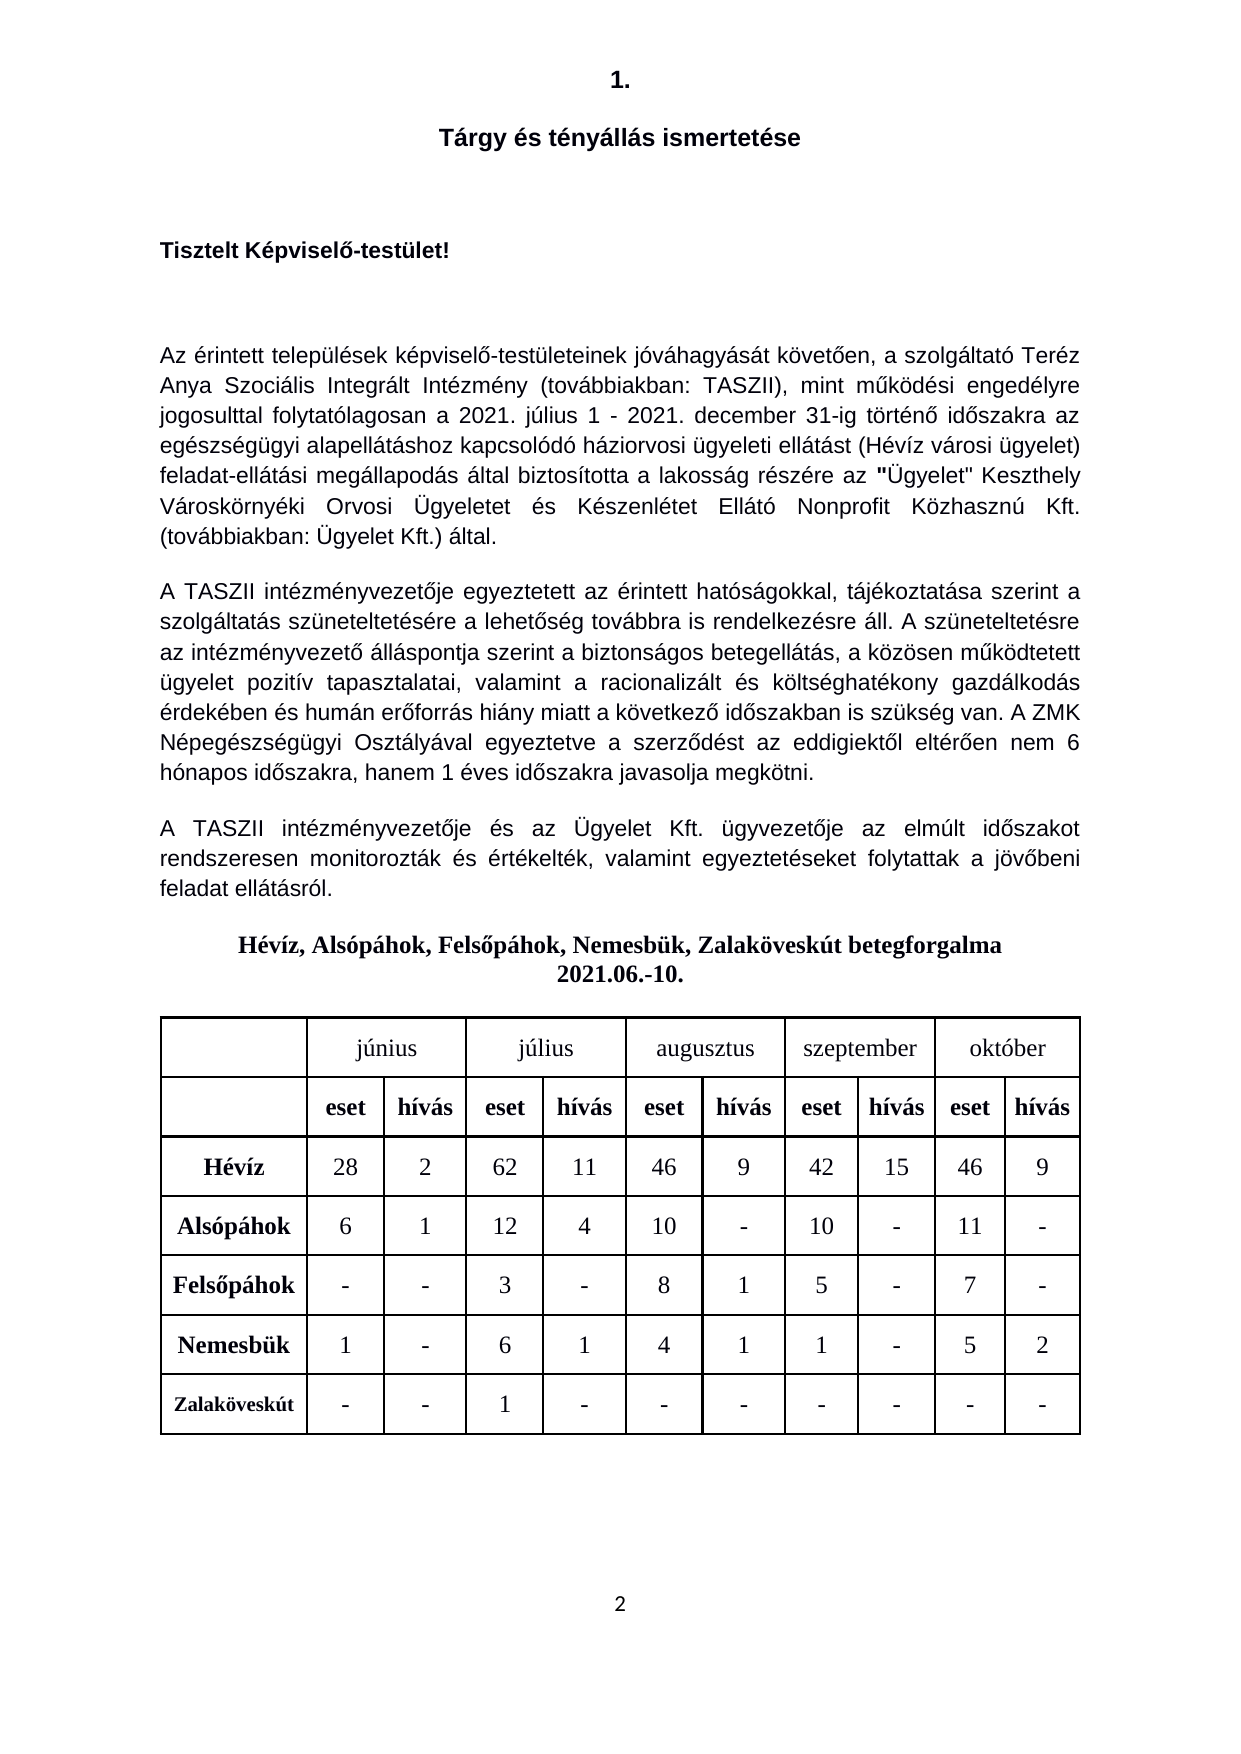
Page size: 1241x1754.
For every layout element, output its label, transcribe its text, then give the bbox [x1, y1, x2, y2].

table_cell - [859, 1316, 934, 1373]
table_cell 7 [936, 1256, 1004, 1314]
table_cell eset [786, 1078, 857, 1135]
table_cell Zalaköveskút [162, 1375, 306, 1433]
table_cell hívás [385, 1078, 465, 1135]
table_cell 9 [704, 1138, 784, 1195]
table_cell Felsőpáhok [162, 1256, 306, 1314]
text Tárgy és tényállás ismertetése [159, 122, 1081, 151]
table_header június [308, 1019, 465, 1076]
table_cell 11 [936, 1197, 1004, 1254]
table_cell 2 [1006, 1316, 1079, 1373]
table_cell 6 [467, 1316, 542, 1373]
table_cell - [308, 1375, 383, 1433]
table_cell - [1006, 1375, 1079, 1433]
table_cell - [704, 1375, 784, 1433]
table_cell 4 [627, 1316, 701, 1373]
table_cell 28 [308, 1138, 383, 1195]
table_cell - [704, 1197, 784, 1254]
table_cell 62 [467, 1138, 542, 1195]
table_cell Nemesbük [162, 1316, 306, 1373]
text A TASZII intézményvezetője és az Ügyelet Kft. ügyvezetője az elmúlt időszakot rendszeresen monitorozták és értékelték, valamint egyeztetéseket folytattak a jövőbeni feladat ellátásról. [159, 814, 1081, 901]
table_header augusztus [627, 1019, 784, 1076]
table_cell 2 [385, 1138, 465, 1195]
table_cell hívás [1006, 1078, 1079, 1135]
table_cell - [936, 1375, 1004, 1433]
table_cell - [1006, 1256, 1079, 1314]
table_cell 1 [704, 1256, 784, 1314]
table_cell - [1006, 1197, 1079, 1254]
table_cell hívás [544, 1078, 625, 1135]
table_cell 1 [308, 1316, 383, 1373]
table_cell hívás [704, 1078, 784, 1135]
table_cell eset [467, 1078, 542, 1135]
table_cell 10 [627, 1197, 701, 1254]
table_cell - [859, 1256, 934, 1314]
table_cell 12 [467, 1197, 542, 1254]
table_cell eset [936, 1078, 1004, 1135]
table_cell 1 [704, 1316, 784, 1373]
table_header szeptember [786, 1019, 934, 1076]
table_cell - [544, 1375, 625, 1433]
table_cell 9 [1006, 1138, 1079, 1195]
table_cell hívás [859, 1078, 934, 1135]
table_cell 46 [936, 1138, 1004, 1195]
table_cell 15 [859, 1138, 934, 1195]
table_cell 6 [308, 1197, 383, 1254]
text 2021.06.-10. [159, 959, 1081, 988]
table_cell eset [308, 1078, 383, 1135]
table_cell [162, 1078, 306, 1135]
table_cell 5 [936, 1316, 1004, 1373]
table_cell - [385, 1256, 465, 1314]
text Hévíz, Alsópáhok, Felsőpáhok, Nemesbük, Zalaköveskút betegforgalma [159, 930, 1081, 959]
table_cell 11 [544, 1138, 625, 1195]
table_cell - [308, 1256, 383, 1314]
text Tisztelt Képviselő-testület! [159, 237, 1081, 264]
table_cell 5 [786, 1256, 857, 1314]
table_header október [936, 1019, 1079, 1076]
table_cell - [859, 1375, 934, 1433]
table_cell eset [627, 1078, 701, 1135]
table_cell 10 [786, 1197, 857, 1254]
table_cell - [544, 1256, 625, 1314]
table_cell 42 [786, 1138, 857, 1195]
table_cell - [385, 1316, 465, 1373]
text A TASZII intézményvezetője egyeztetett az érintett hatóságokkal, tájékoztatása szerint a szolgáltatás szüneteltetésére a lehetőség továbbra is rendelkezésre áll. A szüneteltetésre az intézményvezető álláspontja szerint a biztonságos betegellátás, a közösen működtetett ügyelet pozitív tapasztalatai, valamint a racionalizált és költséghatékony gazdálkodás érdekében és humán erőforrás hiány miatt a következő időszakban is szükség van. A ZMK Népegészségügyi Osztályával egyeztetve a szerződést az eddigiektől eltérően nem 6 hónapos időszakra, hanem 1 éves időszakra javasolja megkötni. [159, 578, 1081, 786]
table_cell 8 [627, 1256, 701, 1314]
text Az érintett települések képviselő-testületeinek jóváhagyását követően, a szolgáltató Teréz Anya Szociális Integrált Intézmény (továbbiakban: TASZII), mint működési engedélyre jogosulttal folytatólagosan a 2021. július 1 - 2021. december 31-ig történő időszakra az egészségügyi alapellátáshoz kapcsolódó háziorvosi ügyeleti ellátást (Hévíz városi ügyelet) feladat-ellátási megállapodás által biztosította a lakosság részére az "Ügyelet" Keszthely Városkörnyéki Orvosi Ügyeletet és Készenlétet Ellátó Nonprofit Közhasznú Kft. (továbbiakban: Ügyelet Kft.) által. [159, 342, 1081, 549]
table_cell - [786, 1375, 857, 1433]
table_cell 1 [467, 1375, 542, 1433]
text 1. [159, 65, 1081, 94]
table_cell 4 [544, 1197, 625, 1254]
table_cell Hévíz [162, 1138, 306, 1195]
table_header július [467, 1019, 625, 1076]
table_cell 1 [544, 1316, 625, 1373]
table_cell - [859, 1197, 934, 1254]
table_cell 3 [467, 1256, 542, 1314]
table_cell - [627, 1375, 701, 1433]
table_header [162, 1019, 306, 1076]
table_cell 1 [786, 1316, 857, 1373]
table_cell 46 [627, 1138, 701, 1195]
table_cell - [385, 1375, 465, 1433]
table_cell Alsópáhok [162, 1197, 306, 1254]
table_cell 1 [385, 1197, 465, 1254]
